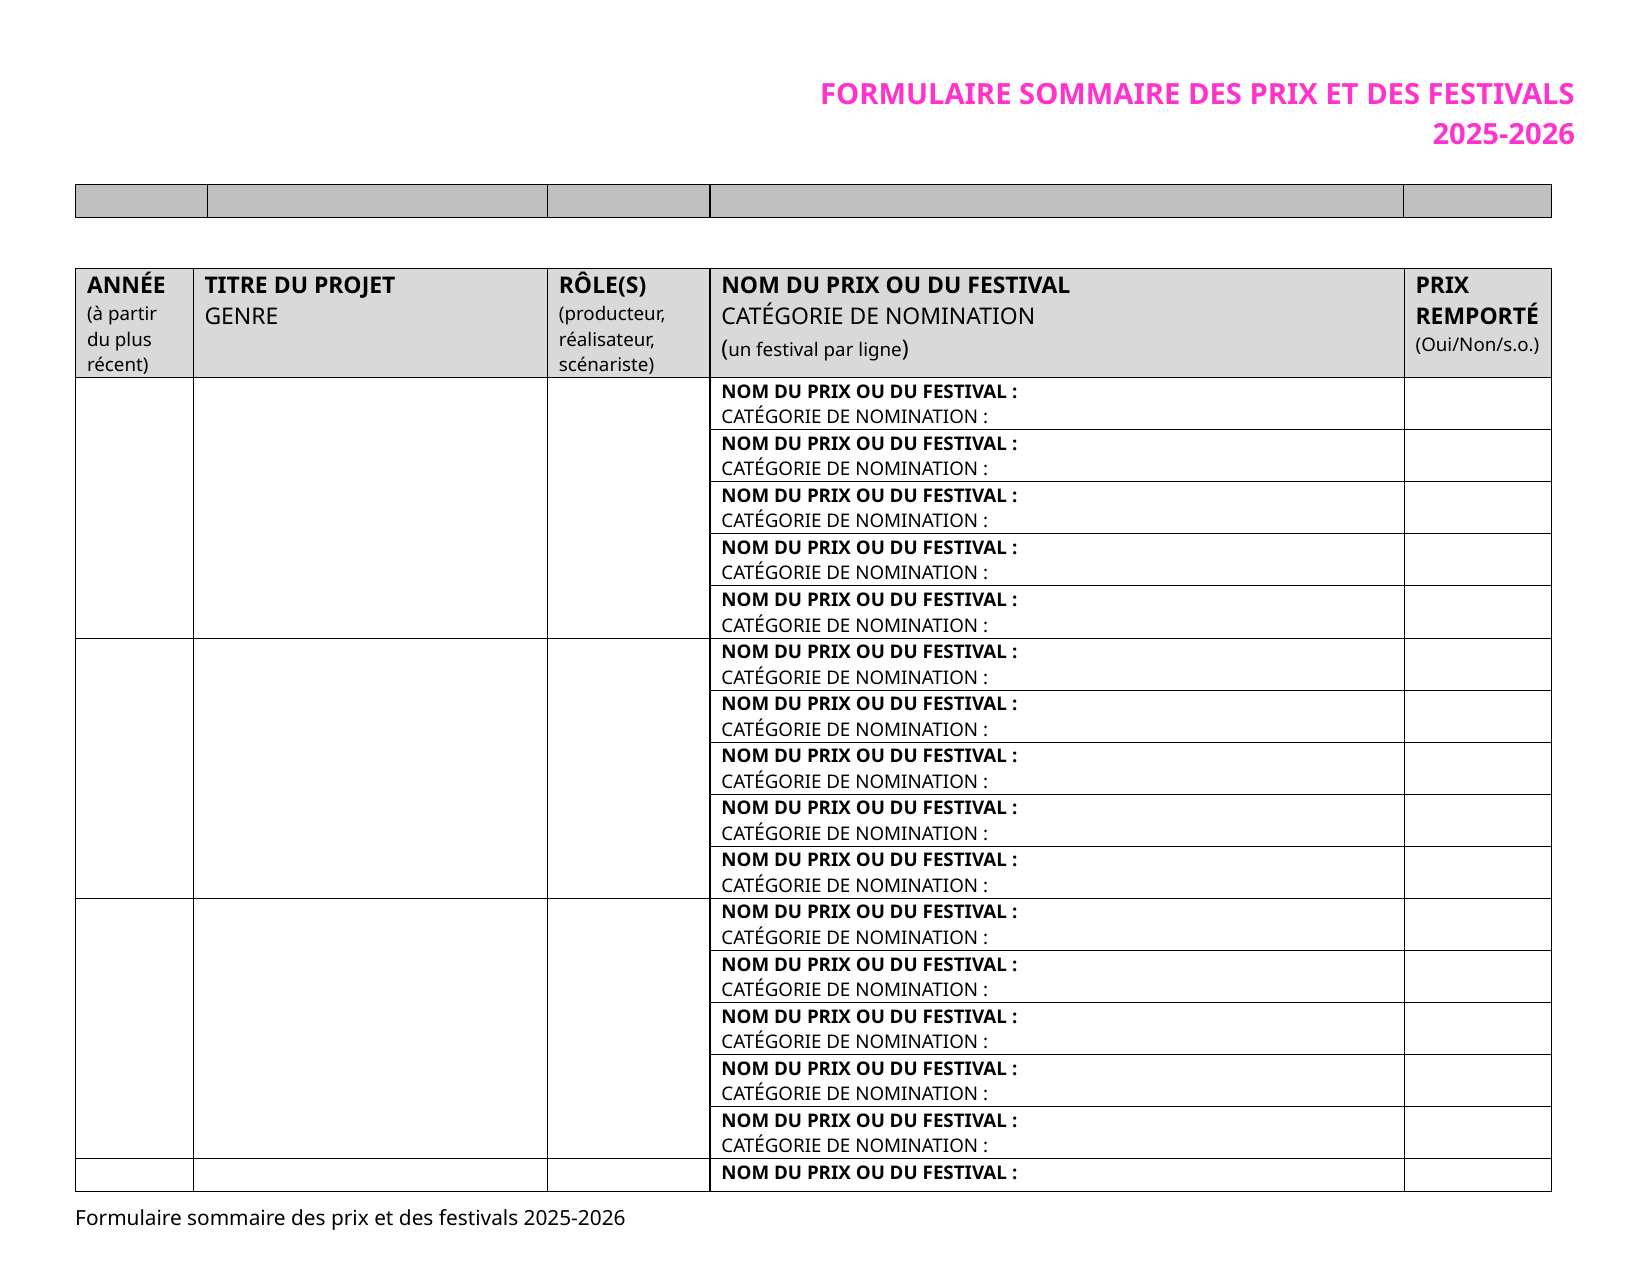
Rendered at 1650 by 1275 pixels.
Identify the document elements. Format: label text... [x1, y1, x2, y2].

table_header RÔLE(S) (producteur, réalisateur, scénariste) [548, 269, 709, 377]
table_cell [1405, 430, 1551, 481]
table_cell NOM DU PRIX OU DU FESTIVAL : CATÉGORIE DE NOMINATION : [711, 847, 1404, 898]
table_cell [548, 639, 709, 898]
table_cell NOM DU PRIX OU DU FESTIVAL : CATÉGORIE DE NOMINATION : [711, 534, 1404, 585]
table_cell NOM DU PRIX OU DU FESTIVAL : CATÉGORIE DE NOMINATION : [711, 482, 1404, 533]
table_cell [76, 1159, 193, 1191]
table_cell [1405, 482, 1551, 533]
table_header NOM DU PRIX OU DU FESTIVAL CATÉGORIE DE NOMINATION (un festival par ligne) [711, 269, 1404, 377]
table_header PRIX REMPORTÉ (Oui/Non/s.o.) [1405, 269, 1551, 377]
table_header TITRE DU PROJET GENRE [194, 269, 547, 377]
table_cell [194, 899, 547, 1158]
table_cell NOM DU PRIX OU DU FESTIVAL : CATÉGORIE DE NOMINATION : [711, 586, 1404, 637]
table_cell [711, 1107, 1404, 1158]
table_cell NOM DU PRIX OU DU FESTIVAL : CATÉGORIE DE NOMINATION : [711, 899, 1404, 950]
table_cell [1405, 899, 1551, 950]
table_cell [76, 899, 193, 1158]
table_cell [76, 639, 193, 898]
table_cell NOM DU PRIX OU DU FESTIVAL : CATÉGORIE DE NOMINATION : [711, 639, 1404, 689]
table_cell [1405, 1107, 1551, 1158]
table_cell [1405, 534, 1551, 585]
table_cell NOM DU PRIX OU DU FESTIVAL : CATÉGORIE DE NOMINATION : [711, 378, 1404, 429]
table_cell [1405, 639, 1551, 689]
table_cell [194, 378, 547, 637]
table_cell [1404, 185, 1551, 217]
table_cell [194, 1159, 547, 1191]
table_cell [76, 378, 193, 637]
table_cell NOM DU PRIX OU DU FESTIVAL : CATÉGORIE DE NOMINATION : [711, 1003, 1404, 1054]
table_cell NOM DU PRIX OU DU FESTIVAL : CATÉGORIE DE NOMINATION : [711, 795, 1404, 846]
table_cell [711, 185, 1403, 217]
table_cell [1405, 795, 1551, 846]
table_cell [1405, 586, 1551, 637]
table_cell NOM DU PRIX OU DU FESTIVAL : CATÉGORIE DE NOMINATION : [711, 430, 1404, 481]
table_cell [548, 1159, 709, 1191]
table_cell [1405, 378, 1551, 429]
table_cell [1405, 847, 1551, 898]
table_cell [1405, 1055, 1551, 1106]
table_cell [711, 1159, 1404, 1191]
table_cell [1405, 691, 1551, 742]
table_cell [711, 1055, 1404, 1106]
table_cell [548, 899, 709, 1158]
table_cell [194, 639, 547, 898]
table_cell [1405, 1003, 1551, 1054]
table_cell [1405, 743, 1551, 794]
table_cell NOM DU PRIX OU DU FESTIVAL : CATÉGORIE DE NOMINATION : [711, 743, 1404, 794]
table_cell NOM DU PRIX OU DU FESTIVAL : CATÉGORIE DE NOMINATION : [711, 951, 1404, 1002]
table_cell NOM DU PRIX OU DU FESTIVAL : CATÉGORIE DE NOMINATION : [711, 691, 1404, 742]
table_header ANNÉE (à partir du plus récent) [76, 269, 193, 377]
table_cell [548, 378, 709, 637]
table_cell [1405, 951, 1551, 1002]
table_cell [1405, 1159, 1551, 1191]
